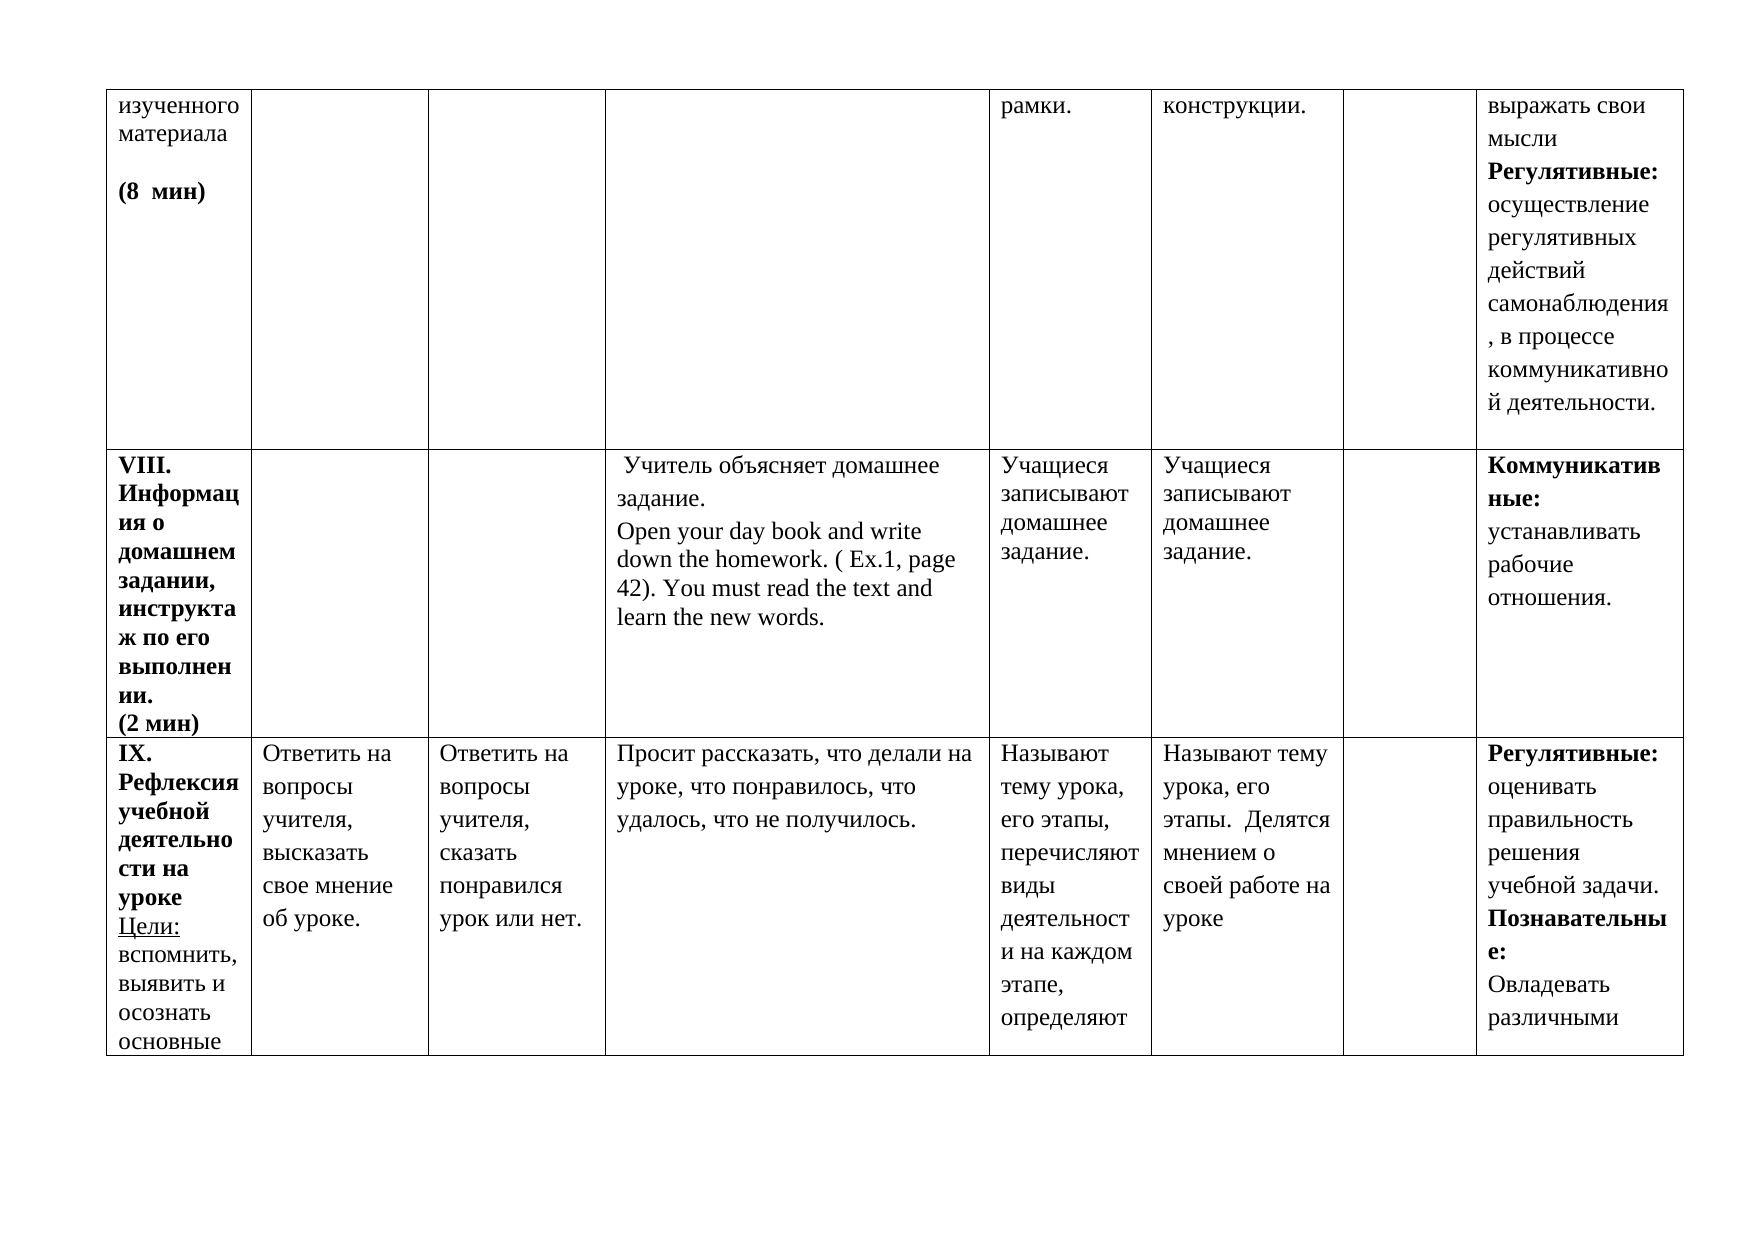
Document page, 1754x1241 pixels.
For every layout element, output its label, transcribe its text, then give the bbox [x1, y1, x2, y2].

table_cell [252, 738, 428, 1054]
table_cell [252, 90, 428, 449]
table_cell Учитель объясняет домашнее задание. Open your day book and write down the homework. ( Ex.1, рage 42). You must read the text and learn the new words. [606, 450, 989, 737]
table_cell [1477, 738, 1683, 1054]
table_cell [429, 738, 605, 1054]
table_cell Учащиеся записывают домашнее задание. [1152, 450, 1343, 737]
table_cell [1344, 738, 1476, 1054]
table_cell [1152, 90, 1343, 449]
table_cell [990, 90, 1151, 449]
table_cell [252, 450, 428, 737]
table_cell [990, 738, 1151, 1054]
table_cell Учащиеся записывают домашнее задание. [990, 450, 1151, 737]
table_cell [1344, 90, 1476, 449]
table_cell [1477, 90, 1683, 449]
table_cell Коммуникативные: устанавливать рабочие отношения. [1477, 450, 1683, 737]
table_cell [1344, 450, 1476, 737]
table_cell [107, 90, 251, 449]
table_cell [429, 450, 605, 737]
table_cell VIII. Информация о домашнем задании, инструктаж по его выполнении. (2 мин) [107, 450, 251, 737]
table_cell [606, 738, 989, 1054]
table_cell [107, 738, 251, 1054]
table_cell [606, 90, 989, 449]
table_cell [429, 90, 605, 449]
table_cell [1152, 738, 1343, 1054]
